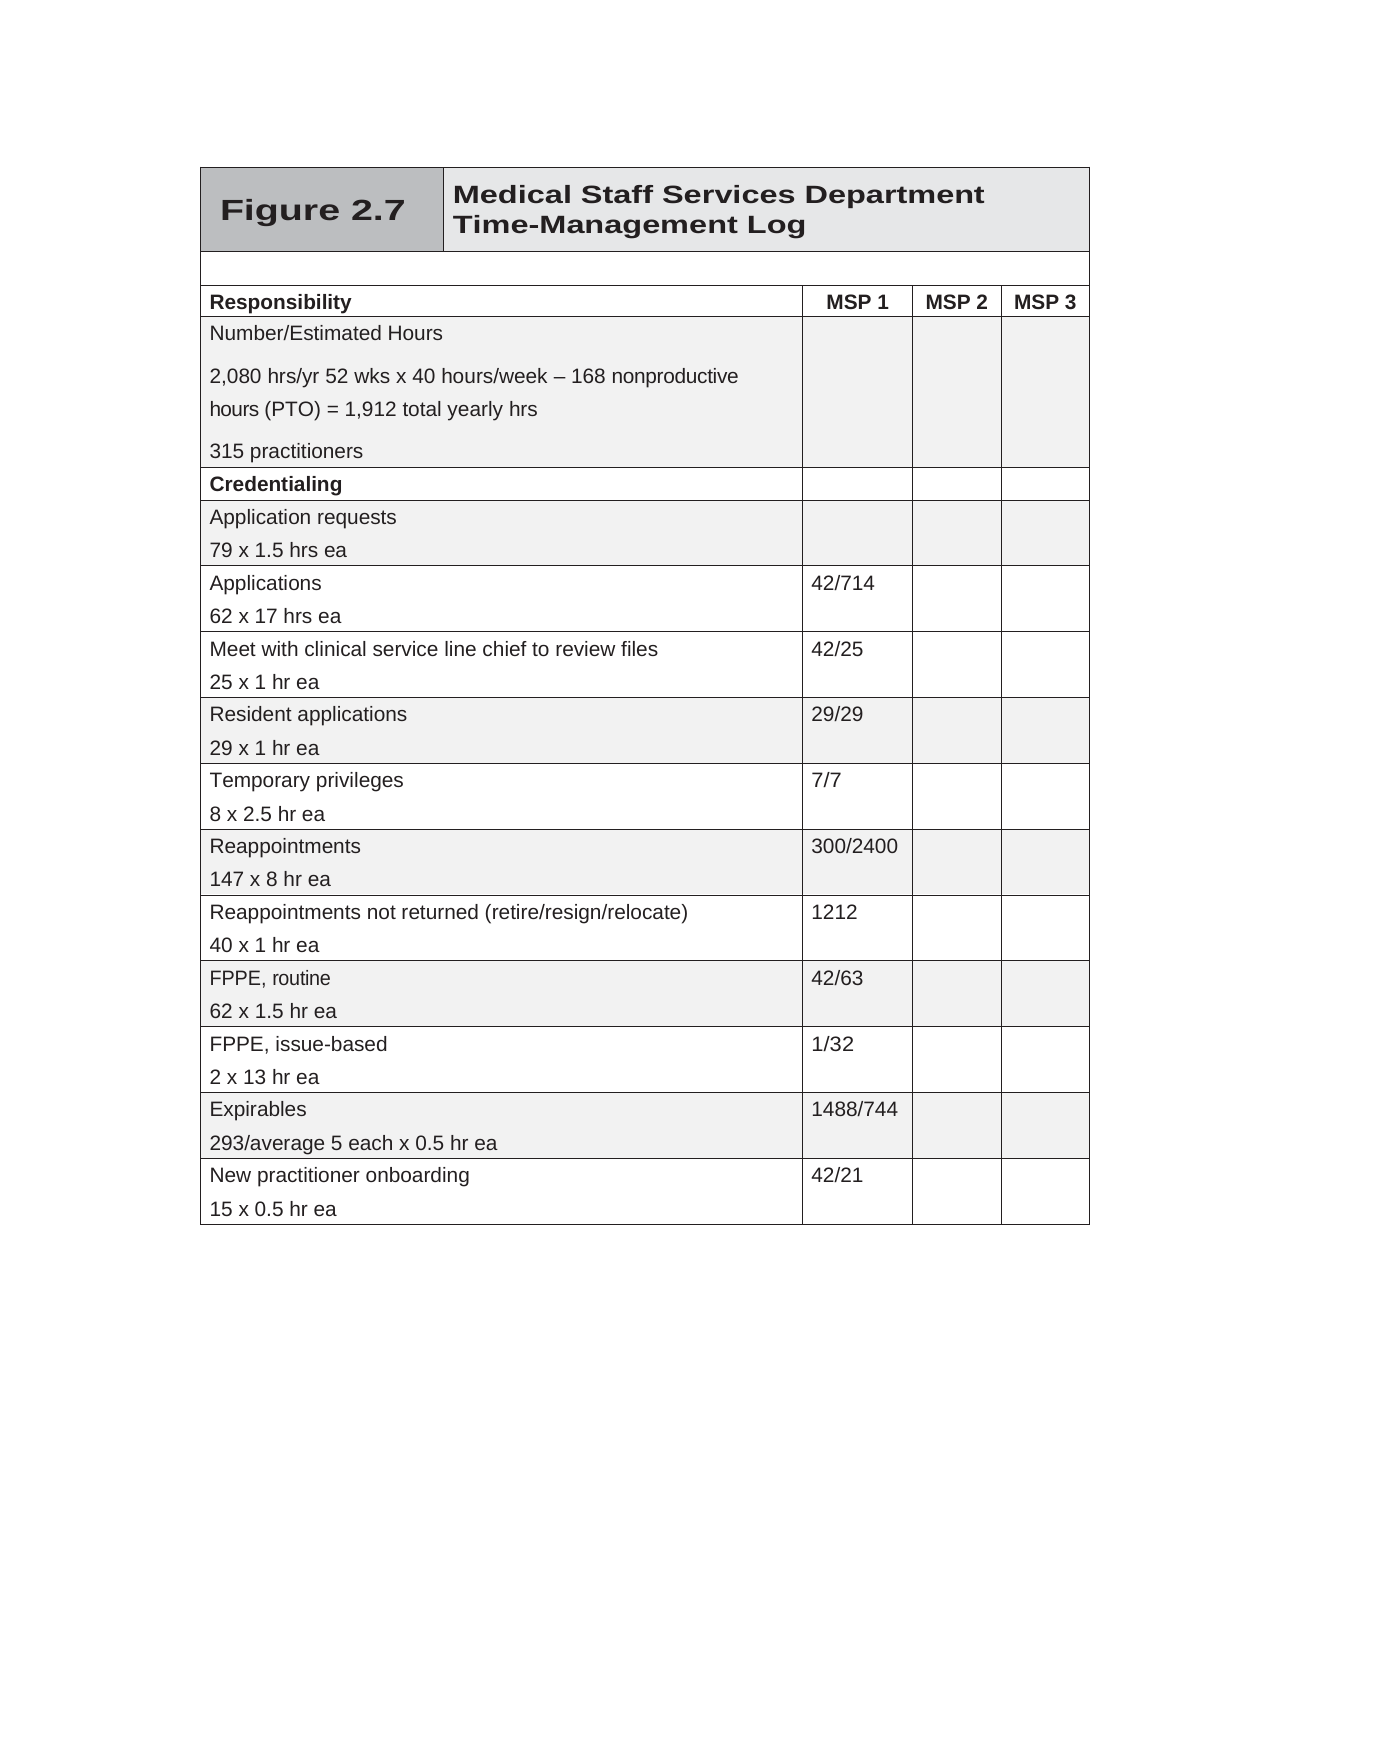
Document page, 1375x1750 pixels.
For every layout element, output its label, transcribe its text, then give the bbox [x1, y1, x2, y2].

table_cell [913, 830, 1001, 894]
table_cell 29/29 [803, 698, 912, 763]
table_cell [913, 1159, 1001, 1224]
table_cell MSP 2 [913, 286, 1001, 316]
table_cell [913, 1093, 1001, 1158]
table_cell [913, 468, 1001, 499]
table_cell [1002, 468, 1089, 499]
table_cell [913, 317, 1001, 467]
table_cell [1002, 501, 1089, 565]
table_cell Application requests 79 x 1.5 hrs ea [201, 501, 802, 565]
table_header Medical Staff Services Department Time-Management Log [444, 168, 1089, 251]
table_cell [1002, 764, 1089, 829]
table_cell Meet with clinical service line chief to review files 25 x 1 hr ea [201, 632, 802, 697]
table_cell 7/7 [803, 764, 912, 829]
table_header Figure 2.7 [201, 168, 443, 251]
table_cell FPPE, issue-based 2 x 13 hr ea [201, 1027, 802, 1092]
table_cell [913, 632, 1001, 697]
table_cell 1212 [803, 896, 912, 960]
table_cell 1488/744 [803, 1093, 912, 1158]
table_cell [913, 698, 1001, 763]
table_cell [1002, 830, 1089, 894]
table_cell MSP 1 [803, 286, 912, 316]
table_cell [913, 896, 1001, 960]
table_cell [913, 501, 1001, 565]
table_cell 1/32 [803, 1027, 912, 1092]
table_cell [803, 468, 912, 499]
table_cell [1002, 698, 1089, 763]
table_cell [1002, 896, 1089, 960]
table_cell FPPE, routine 62 x 1.5 hr ea [201, 961, 802, 1026]
table_cell 42/63 [803, 961, 912, 1026]
table_cell 42/714 [803, 566, 912, 631]
table_cell [913, 961, 1001, 1026]
table_cell Applications 62 x 17 hrs ea [201, 566, 802, 631]
table_cell Responsibility [201, 286, 802, 316]
table_cell Credentialing [201, 468, 802, 499]
table_cell Resident applications 29 x 1 hr ea [201, 698, 802, 763]
table_cell [803, 317, 912, 467]
table_cell [913, 764, 1001, 829]
table_cell [1002, 1027, 1089, 1092]
table_cell Expirables 293/average 5 each x 0.5 hr ea [201, 1093, 802, 1158]
table_cell [913, 1027, 1001, 1092]
table_cell Reappointments 147 x 8 hr ea [201, 830, 802, 894]
table_cell Temporary privileges 8 x 2.5 hr ea [201, 764, 802, 829]
table_cell 300/2400 [803, 830, 912, 894]
table_cell [913, 566, 1001, 631]
table_cell 42/21 [803, 1159, 912, 1224]
table_cell 42/25 [803, 632, 912, 697]
table_cell [803, 501, 912, 565]
table_cell Number/Estimated Hours 2,080 hrs/yr 52 wks x 40 hours/week – 168 nonproductive hours (PTO) = 1,912 total yearly hrs 315 practitioners [201, 317, 802, 467]
table_cell [1002, 317, 1089, 467]
table_cell New practitioner onboarding 15 x 0.5 hr ea [201, 1159, 802, 1224]
table_cell MSP 3 [1002, 286, 1089, 316]
table_cell [1002, 632, 1089, 697]
table_cell [1002, 961, 1089, 1026]
table_cell [201, 252, 1089, 285]
table_cell [1002, 566, 1089, 631]
table_cell [1002, 1159, 1089, 1224]
table_cell [1002, 1093, 1089, 1158]
table_cell Reappointments not returned (retire/resign/relocate) 40 x 1 hr ea [201, 896, 802, 960]
